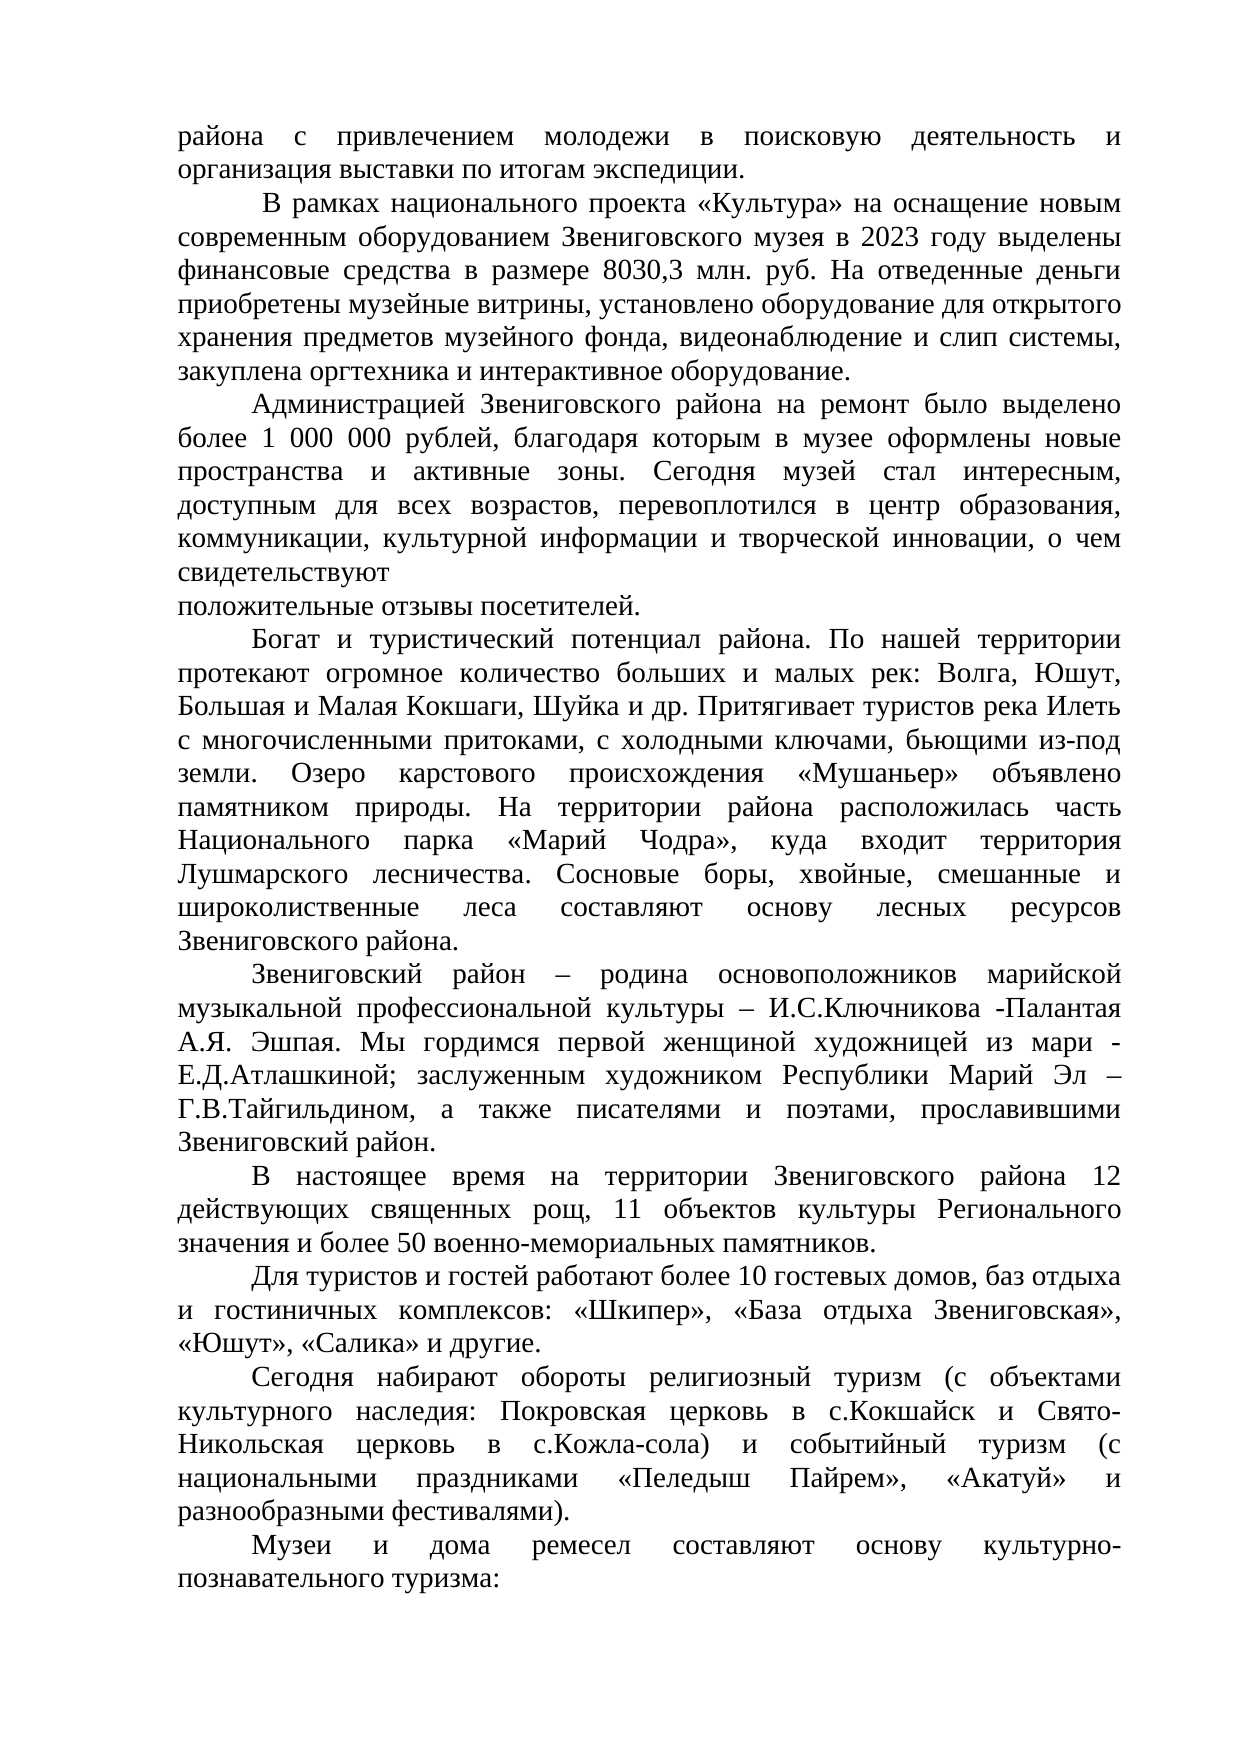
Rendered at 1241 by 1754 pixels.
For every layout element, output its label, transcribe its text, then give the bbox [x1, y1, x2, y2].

text Сегодня набирают обороты религиозный туризм (с объектами культурного наследия: Покровская церковь в с.Кокшайск и Свято-Никольская церковь в с.Кожла-сола) и событийный туризм (с национальными праздниками «Пеледыш Пайрем», «Акатуй» и разнообразными фестивалями). [177, 1359, 1122, 1527]
text В рамках национального проекта «Культура» на оснащение новым современным оборудованием Звениговского музея в 2023 году выделены финансовые средства в размере 8030,3 млн. руб. На отведенные деньги приобретены музейные витрины, установлено оборудование для открытого хранения предметов музейного фонда, видеонаблюдение и слип системы, закуплена оргтехника и интерактивное оборудование. [177, 185, 1122, 386]
text Администрацией Звениговского района на ремонт было выделено более 1 000 000 рублей, благодаря которым в музее оформлены новые пространства и активные зоны. Сегодня музей стал интересным, доступным для всех возрастов, перевоплотился в центр образования, коммуникации, культурной информации и творческой инновации, о чем свидетельствуют положительные отзывы посетителей. [177, 386, 1122, 621]
text Для туристов и гостей работают более 10 гостевых домов, баз отдыха и гостиничных комплексов: «Шкипер», «База отдыха Звениговская», «Юшут», «Салика» и другие. [177, 1258, 1122, 1359]
text Богат и туристический потенциал района. По нашей территории протекают огромное количество больших и малых рек: Волга, Юшут, Большая и Малая Кокшаги, Шуйка и др. Притягивает туристов река Илеть с многочисленными притоками, с холодными ключами, бьющими из-под земли. Озеро карстового происхождения «Мушаньер» объявлено памятником природы. На территории района расположилась часть Национального парка «Марий Чодра», куда входит территория Лушмарского лесничества. Сосновые боры, хвойные, смешанные и широколиственные леса составляют основу лесных ресурсов Звениговского района. [177, 621, 1122, 957]
text Музеи и дома ремесел составляют основу культурно-познавательного туризма: [177, 1527, 1122, 1594]
text Звениговский район – родина основоположников марийской музыкальной профессиональной культуры – И.С.Ключникова -Палантая А.Я. Эшпая. Мы гордимся первой женщиной художницей из мари - Е.Д.Атлашкиной; заслуженным художником Республики Марий Эл – Г.В.Тайгильдином, а также писателями и поэтами, прославившими Звениговский район. [177, 957, 1122, 1158]
text В настоящее время на территории Звениговского района 12 действующих священных рощ, 11 объектов культуры Регионального значения и более 50 военно-мемориальных памятников. [177, 1158, 1122, 1258]
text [177, 118, 1122, 185]
